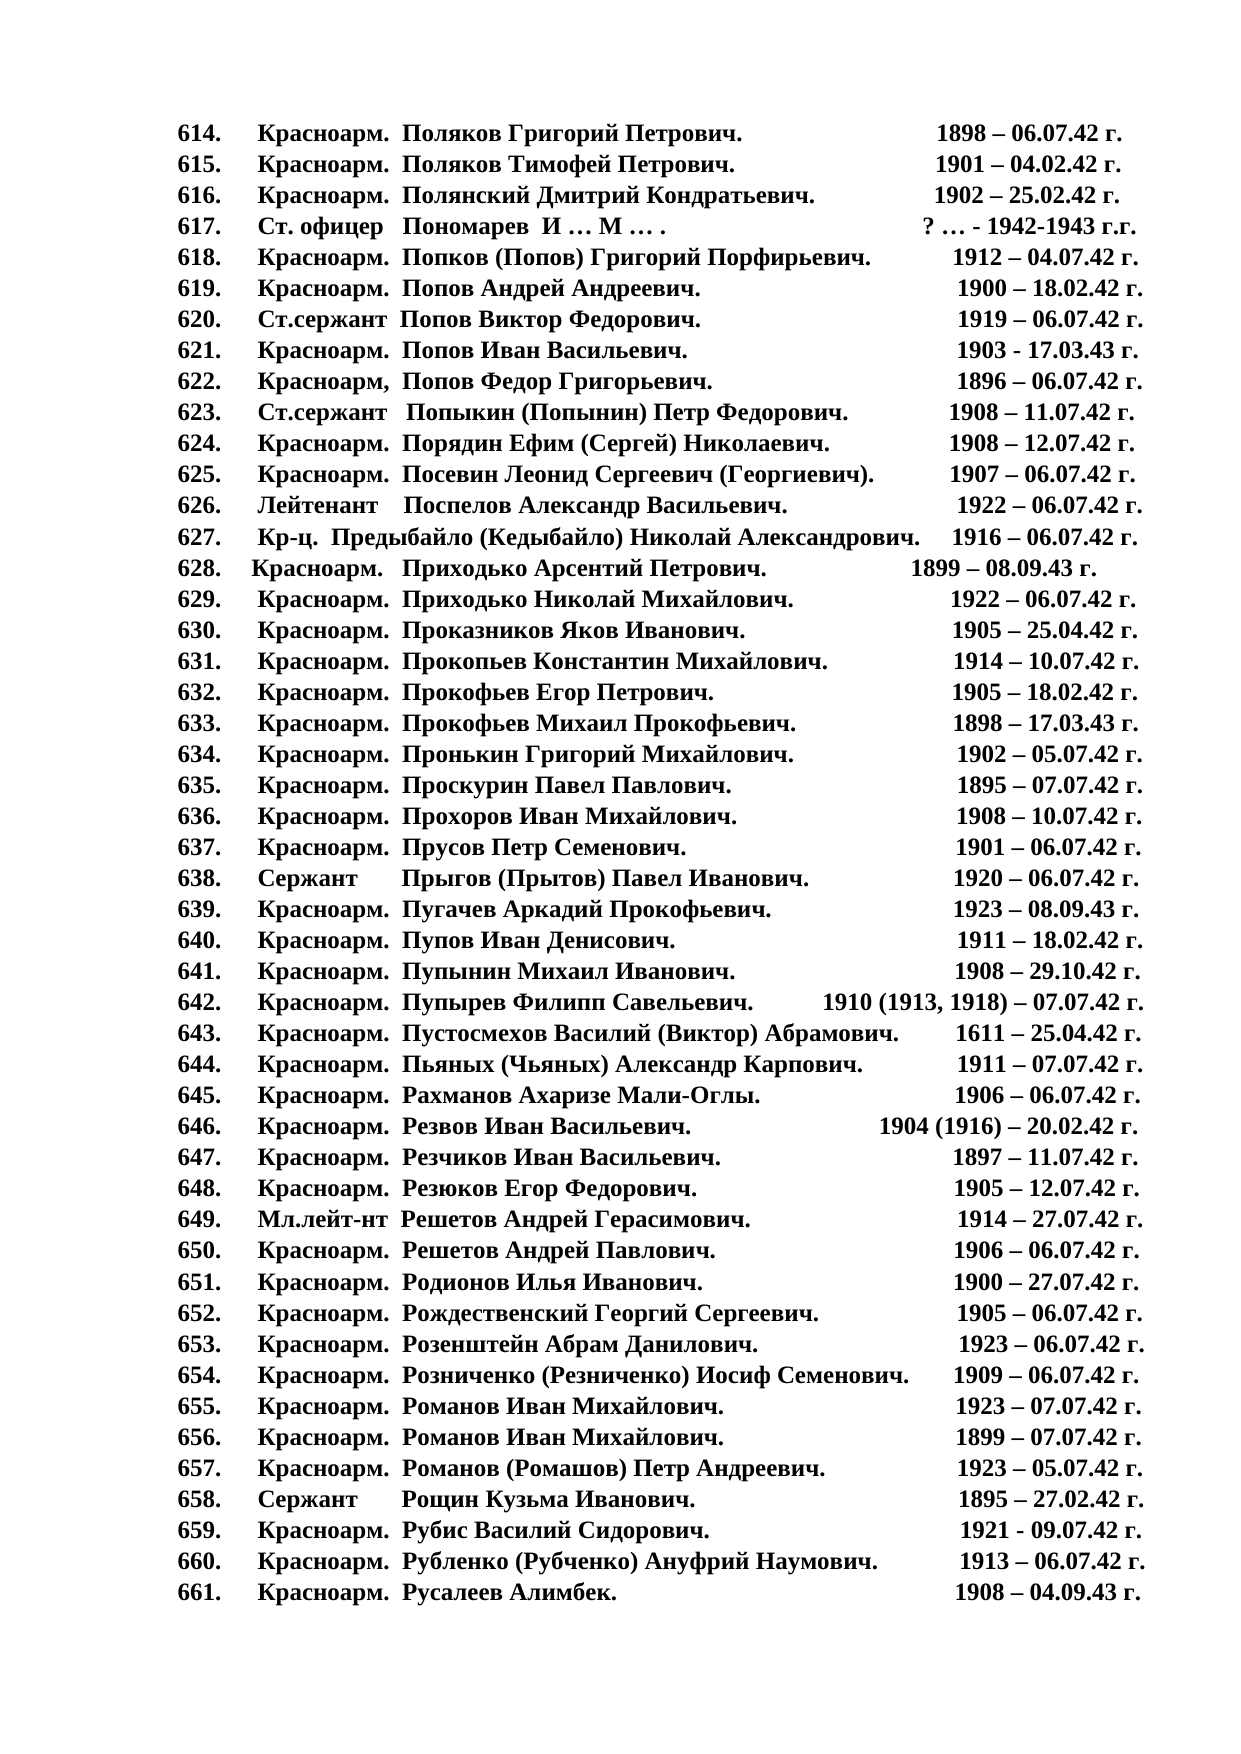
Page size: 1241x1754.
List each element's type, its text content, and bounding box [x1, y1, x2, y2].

list Красноарм. Резчиков Иван Васильевич. 1897 – 11.07.42 г. [177, 1142, 1152, 1171]
list Кр-ц. Предыбайло (Кедыбайло) Николай Александрович. 1916 – 06.07.42 г. [177, 522, 1152, 550]
list Красноарм. Романов (Ромашов) Петр Андреевич. 1923 – 05.07.42 г. [177, 1453, 1152, 1482]
list Красноарм. Рахманов Ахаризе Мали-Оглы. 1906 – 06.07.42 г. [177, 1080, 1152, 1109]
list Ст.сержант Попыкин (Попынин) Петр Федорович. 1908 – 11.07.42 г. [177, 397, 1152, 426]
list Красноарм. Полянский Дмитрий Кондратьевич. 1902 – 25.02.42 г. [177, 180, 1152, 209]
list Красноарм. Пупынин Михаил Иванович. 1908 – 29.10.42 г. [177, 956, 1152, 985]
list Ст. офицер Пономарев И … М … . ? … - 1942-1943 г.г. [177, 211, 1152, 240]
list Красноарм. Русалеев Алимбек. 1908 – 04.09.43 г. [177, 1577, 1152, 1606]
list Красноарм. Поляков Тимофей Петрович. 1901 – 04.02.42 г. [177, 149, 1152, 178]
list Красноарм. Прокофьев Михаил Прокофьевич. 1898 – 17.03.43 г. [177, 708, 1152, 737]
list Красноарм. Прокопьев Константин Михайлович. 1914 – 10.07.42 г. [177, 646, 1152, 674]
list Красноарм. Пронькин Григорий Михайлович. 1902 – 05.07.42 г. [177, 739, 1152, 768]
list Красноарм. Поляков Григорий Петрович. 1898 – 06.07.42 г. [177, 118, 1152, 147]
list Красноарм. Пупов Иван Денисович. 1911 – 18.02.42 г. [177, 925, 1152, 954]
list Сержант Прыгов (Прытов) Павел Иванович. 1920 – 06.07.42 г. [177, 863, 1152, 892]
list Красноарм. Решетов Андрей Павлович. 1906 – 06.07.42 г. [177, 1236, 1152, 1264]
list Красноарм. Приходько Николай Михайлович. 1922 – 06.07.42 г. [177, 584, 1152, 612]
list Красноарм. Родионов Илья Иванович. 1900 – 27.07.42 г. [177, 1267, 1152, 1295]
list Красноарм. Попов Андрей Андреевич. 1900 – 18.02.42 г. [177, 273, 1152, 302]
list Красноарм. Приходько Арсентий Петрович. 1899 – 08.09.43 г. [177, 553, 1152, 581]
list Красноарм. Прокофьев Егор Петрович. 1905 – 18.02.42 г. [177, 677, 1152, 706]
list Красноарм. Романов Иван Михайлович. 1899 – 07.07.42 г. [177, 1422, 1152, 1451]
list Мл.лейт-нт Решетов Андрей Герасимович. 1914 – 27.07.42 г. [177, 1204, 1152, 1233]
list Ст.сержант Попов Виктор Федорович. 1919 – 06.07.42 г. [177, 304, 1152, 333]
list Лейтенант Поспелов Александр Васильевич. 1922 – 06.07.42 г. [177, 491, 1152, 519]
list Красноарм. Рубленко (Рубченко) Ануфрий Наумович. 1913 – 06.07.42 г. [177, 1546, 1152, 1575]
list Красноарм, Попов Федор Григорьевич. 1896 – 06.07.42 г. [177, 366, 1152, 395]
list Красноарм. Прохоров Иван Михайлович. 1908 – 10.07.42 г. [177, 801, 1152, 830]
list Красноарм. Рождественский Георгий Сергеевич. 1905 – 06.07.42 г. [177, 1298, 1152, 1326]
list Красноарм. Пупырев Филипп Савельевич. 1910 (1913, 1918) – 07.07.42 г. [177, 987, 1152, 1016]
list Красноарм. Попов Иван Васильевич. 1903 - 17.03.43 г. [177, 335, 1152, 364]
list Красноарм. Пустосмехов Василий (Виктор) Абрамович. 1611 – 25.04.42 г. [177, 1018, 1152, 1047]
list Красноарм. Пугачев Аркадий Прокофьевич. 1923 – 08.09.43 г. [177, 894, 1152, 923]
list Красноарм. Проказников Яков Иванович. 1905 – 25.04.42 г. [177, 615, 1152, 643]
list Сержант Рощин Кузьма Иванович. 1895 – 27.02.42 г. [177, 1484, 1152, 1513]
list Красноарм. Резвов Иван Васильевич. 1904 (1916) – 20.02.42 г. [177, 1111, 1152, 1140]
list Красноарм. Розенштейн Абрам Данилович. 1923 – 06.07.42 г. [177, 1329, 1152, 1357]
list Красноарм. Рубис Василий Сидорович. 1921 - 09.07.42 г. [177, 1515, 1152, 1544]
list Красноарм. Романов Иван Михайлович. 1923 – 07.07.42 г. [177, 1391, 1152, 1419]
list Красноарм. Попков (Попов) Григорий Порфирьевич. 1912 – 04.07.42 г. [177, 242, 1152, 271]
list Красноарм. Прусов Петр Семенович. 1901 – 06.07.42 г. [177, 832, 1152, 861]
list Красноарм. Розниченко (Резниченко) Иосиф Семенович. 1909 – 06.07.42 г. [177, 1360, 1152, 1388]
list Красноарм. Проскурин Павел Павлович. 1895 – 07.07.42 г. [177, 770, 1152, 799]
list Красноарм. Резюков Егор Федорович. 1905 – 12.07.42 г. [177, 1173, 1152, 1202]
list Красноарм. Порядин Ефим (Сергей) Николаевич. 1908 – 12.07.42 г. [177, 428, 1152, 457]
list Красноарм. Посевин Леонид Сергеевич (Георгиевич). 1907 – 06.07.42 г. [177, 459, 1152, 488]
list Красноарм. Пьяных (Чьяных) Александр Карпович. 1911 – 07.07.42 г. [177, 1049, 1152, 1078]
